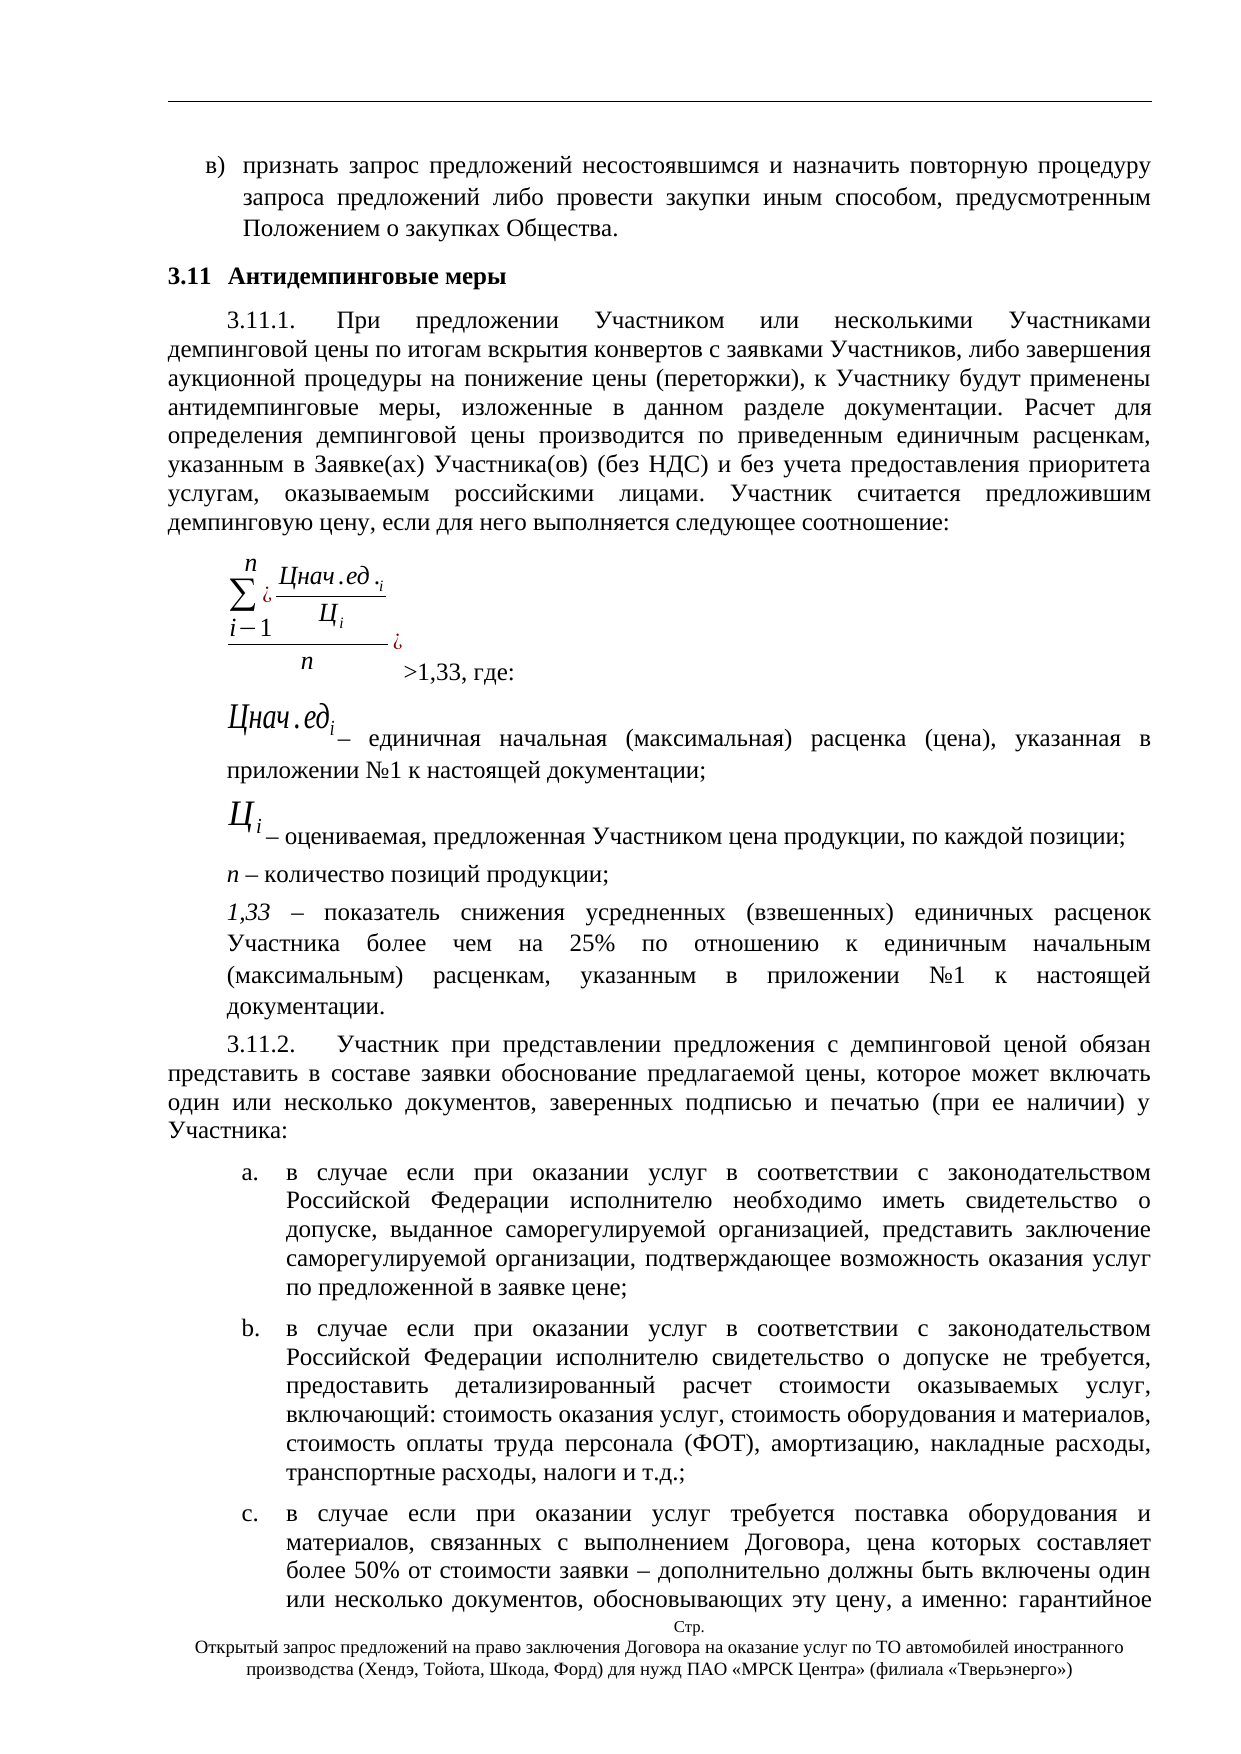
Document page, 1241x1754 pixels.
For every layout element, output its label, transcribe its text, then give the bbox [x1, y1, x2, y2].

subtitle >1,33, где: [227, 548, 1152, 686]
subtitle Антидемпинговые меры [168, 261, 1152, 290]
subtitle n – количество позиций продукции; [227, 859, 1152, 888]
list При предложении Участником или несколькими Участниками демпинговой цены по итогам вскрытия конвертов с заявками Участников, либо завершения аукционной процедуры на понижение цены (переторжки), к Участнику будут применены антидемпинговые меры, изложенные в данном разделе документации. Расчет для определения демпинговой цены производится по приведенным единичным расценкам, указанным в Заявке(ах) Участника(ов) (без НДС) и без учета предоставления приоритета услугам, оказываемым российскими лицами. Участник считается предложившим демпинговую цену, если для него выполняется следующее соотношение: [168, 305, 1152, 535]
list в случае если при оказании услуг в соответствии с законодательством Российской Федерации исполнителю свидетельство о допуске не требуется, предоставить детализированный расчет стоимости оказываемых услуг, включающий: стоимость оказания услуг, стоимость оборудования и материалов, стоимость оплаты труда персонала (ФОТ), амортизацию, накладные расходы, транспортные расходы, налоги и т.д.; [241, 1313, 1152, 1485]
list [241, 1498, 1152, 1613]
subtitle – единичная начальная (максимальная) расценка (цена), указанная в приложении №1 к настоящей документации; [227, 695, 1152, 784]
subtitle – оцениваемая, предложенная Участником цена продукции, по каждой позиции; [227, 793, 1152, 850]
subtitle 1,33 – показатель снижения усредненных (взвешенных) единичных расценок Участника более чем на 25% по отношению к единичным начальным (максимальным) расценкам, указанным в приложении №1 к настоящей документации. [227, 897, 1152, 1020]
list в случае если при оказании услуг в соответствии с законодательством Российской Федерации исполнителю необходимо иметь свидетельство о допуске, выданное саморегулируемой организацией, представить заключение саморегулируемой организации, подтверждающее возможность оказания услуг по предложенной в заявке цене; [241, 1157, 1152, 1300]
list признать запрос предложений несостоявшимся и назначить повторную процедуру запроса предложений либо провести закупки иным способом, предусмотренным Положением о закупках Общества. [205, 150, 1152, 242]
list Участник при представлении предложения с демпинговой ценой обязан представить в составе заявки обоснование предлагаемой цены, которое может включать один или несколько документов, заверенных подписью и печатью (при ее наличии) у Участника: [168, 1029, 1152, 1144]
